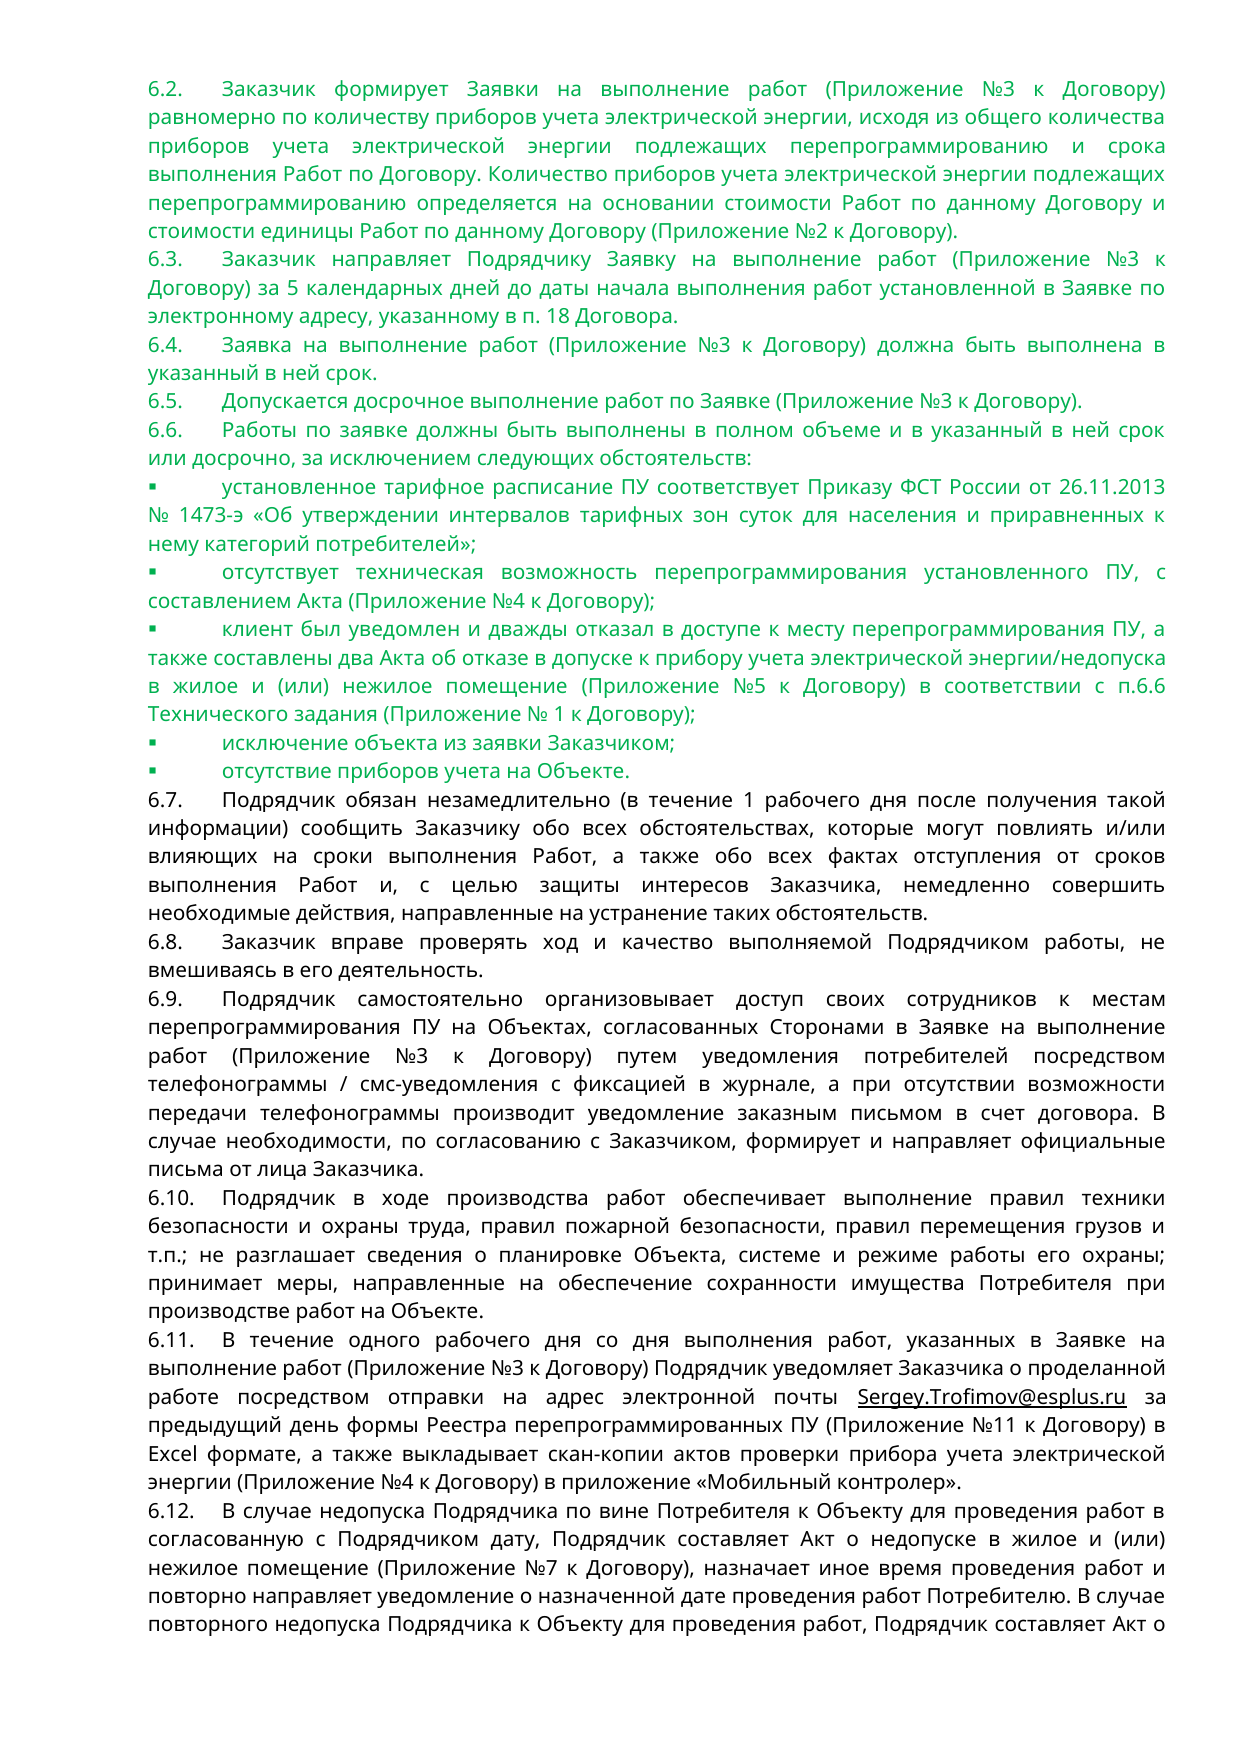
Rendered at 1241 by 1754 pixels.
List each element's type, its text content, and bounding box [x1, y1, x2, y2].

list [148, 1496, 1167, 1638]
list Подрядчик самостоятельно организовывает доступ своих сотрудников к местам перепрограммирования ПУ на Объектах, согласованных Сторонами в Заявке на выполнение работ (Приложение №3 к Договору) путем уведомления потребителей посредством телефонограммы / смс-уведомления с фиксацией в журнале, а при отсутствии возможности передачи телефонограммы производит уведомление заказным письмом в счет договора. В случае необходимости, по согласованию с Заказчиком, формирует и направляет официальные письма от лица Заказчика. [148, 984, 1167, 1183]
list В течение одного рабочего дня со дня выполнения работ, указанных в Заявке на выполнение работ (Приложение №3 к Договору) Подрядчик уведомляет Заказчика о проделанной работе посредством отправки на адрес электронной почты Sergey.Trofimov@esplus.ru за предыдущий день формы Реестра перепрограммированных ПУ (Приложение №11 к Договору) в Excel формате, а также выкладывает скан-копии актов проверки прибора учета электрической энергии (Приложение №4 к Договору) в приложение «Мобильный контролер». [148, 1325, 1167, 1496]
list исключение объекта из заявки Заказчиком; [148, 728, 1167, 756]
list отсутствие приборов учета на Объекте. [148, 756, 1167, 785]
list клиент был уведомлен и дважды отказал в доступе к месту перепрограммирования ПУ, а также составлены два Акта об отказе в допуске к прибору учета электрической энергии/недопуска в жилое и (или) нежилое помещение (Приложение №5 к Договору) в соответствии с п.6.6 Технического задания (Приложение № 1 к Договору); [148, 614, 1167, 728]
list установленное тарифное расписание ПУ соответствует Приказу ФСТ России от 26.11.2013 № 1473-э «Об утверждении интервалов тарифных зон суток для населения и приравненных к нему категорий потребителей»; [148, 472, 1167, 557]
list Подрядчик в ходе производства работ обеспечивает выполнение правил техники безопасности и охраны труда, правил пожарной безопасности, правил перемещения грузов и т.п.; не разглашает сведения о планировке Объекта, системе и режиме работы его охраны; принимает меры, направленные на обеспечение сохранности имущества Потребителя при производстве работ на Объекте. [148, 1183, 1167, 1325]
list Допускается досрочное выполнение работ по Заявке (Приложение №3 к Договору). [148, 387, 1167, 415]
list отсутствует техническая возможность перепрограммирования установленного ПУ, с составлением Акта (Приложение №4 к Договору); [148, 557, 1167, 614]
list Подрядчик обязан незамедлительно (в течение 1 рабочего дня после получения такой информации) сообщить Заказчику обо всех обстоятельствах, которые могут повлиять и/или влияющих на сроки выполнения Работ, а также обо всех фактах отступления от сроков выполнения Работ и, с целью защиты интересов Заказчика, немедленно совершить необходимые действия, направленные на устранение таких обстоятельств. [148, 785, 1167, 927]
list Заявка на выполнение работ (Приложение №3 к Договору) должна быть выполнена в указанный в ней срок. [148, 330, 1167, 387]
list Заказчик вправе проверять ход и качество выполняемой Подрядчиком работы, не вмешиваясь в его деятельность. [148, 927, 1167, 984]
list Заказчик направляет Подрядчику Заявку на выполнение работ (Приложение №3 к Договору) за 5 календарных дней до даты начала выполнения работ установленной в Заявке по электронному адресу, указанному в п. 18 Договора. [148, 244, 1167, 330]
list Заказчик формирует Заявки на выполнение работ (Приложение №3 к Договору) равномерно по количеству приборов учета электрической энергии, исходя из общего количества приборов учета электрической энергии подлежащих перепрограммированию и срока выполнения Работ по Договору. Количество приборов учета электрической энергии подлежащих перепрограммированию определяется на основании стоимости Работ по данному Договору и стоимости единицы Работ по данному Договору (Приложение №2 к Договору). [148, 74, 1167, 244]
list Работы по заявке должны быть выполнены в полном объеме и в указанный в ней срок или досрочно, за исключением следующих обстоятельств: [148, 415, 1167, 472]
